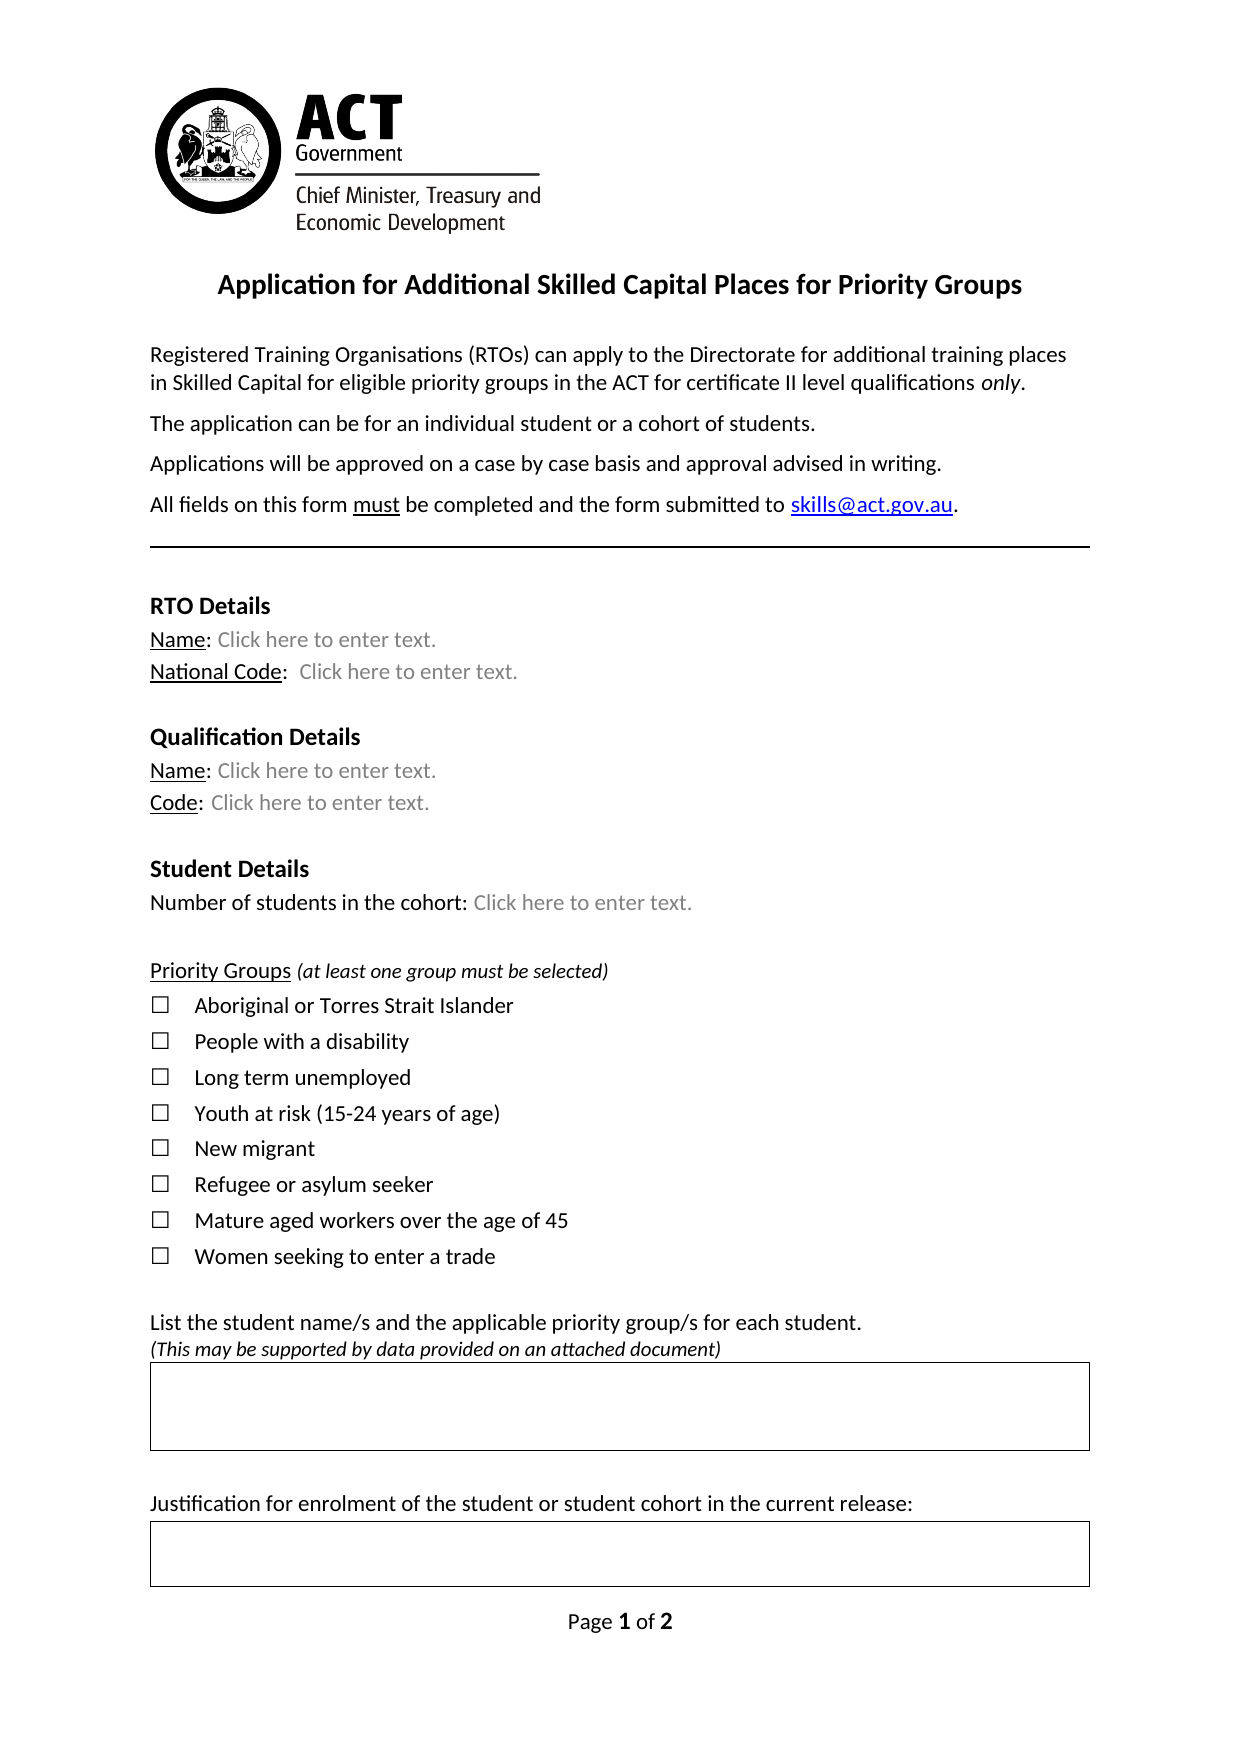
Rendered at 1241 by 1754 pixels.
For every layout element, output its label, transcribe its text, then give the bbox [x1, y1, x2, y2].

text (This may be supported by data provided on an attached document) [150, 1336, 1090, 1362]
text Long term unemployed [150, 1061, 1090, 1092]
text Priority Groups (at least one group must be selected) [150, 956, 1090, 984]
text Name: [150, 625, 1090, 653]
text The application can be for an individual student or a cohort of students. [150, 409, 1090, 437]
text Code: [150, 788, 1090, 817]
text People with a disability [150, 1024, 1090, 1056]
text Mature aged workers over the age of 45 [150, 1204, 1090, 1236]
subtitle Application for Additional Skilled Capital Places for Priority Groups [150, 266, 1090, 301]
text Justification for enrolment of the student or student cohort in the current release: [150, 1489, 1090, 1517]
text Applications will be approved on a case by case basis and approval advised in writing. [150, 449, 1090, 478]
text New migrant [150, 1132, 1090, 1164]
subtitle Qualification Details [150, 721, 1090, 752]
text Registered Training Organisations (RTOs) can apply to the Directorate for additional training places in Skilled Capital for eligible priority groups in the ACT for certificate II level qualifications only. [150, 341, 1090, 397]
text Aboriginal or Torres Strait Islander [150, 989, 1090, 1020]
text Youth at risk (15-24 years of age) [150, 1096, 1090, 1128]
text All fields on this form must be completed and the form submitted to skills@act.gov.au. [150, 490, 1090, 518]
subtitle RTO Details [150, 590, 1090, 620]
picture [150, 78, 550, 234]
text Number of students in the cohort: [150, 888, 1090, 916]
text List the student name/s and the applicable priority group/s for each student. [150, 1308, 1090, 1336]
text Name: [150, 756, 1090, 784]
subtitle Student Details [150, 853, 1090, 883]
text Refugee or asylum seeker [150, 1168, 1090, 1199]
table_header [151, 1522, 1089, 1586]
table_header [151, 1363, 1089, 1450]
text National Code: [150, 657, 1090, 685]
text Women seeking to enter a trade [150, 1240, 1090, 1271]
